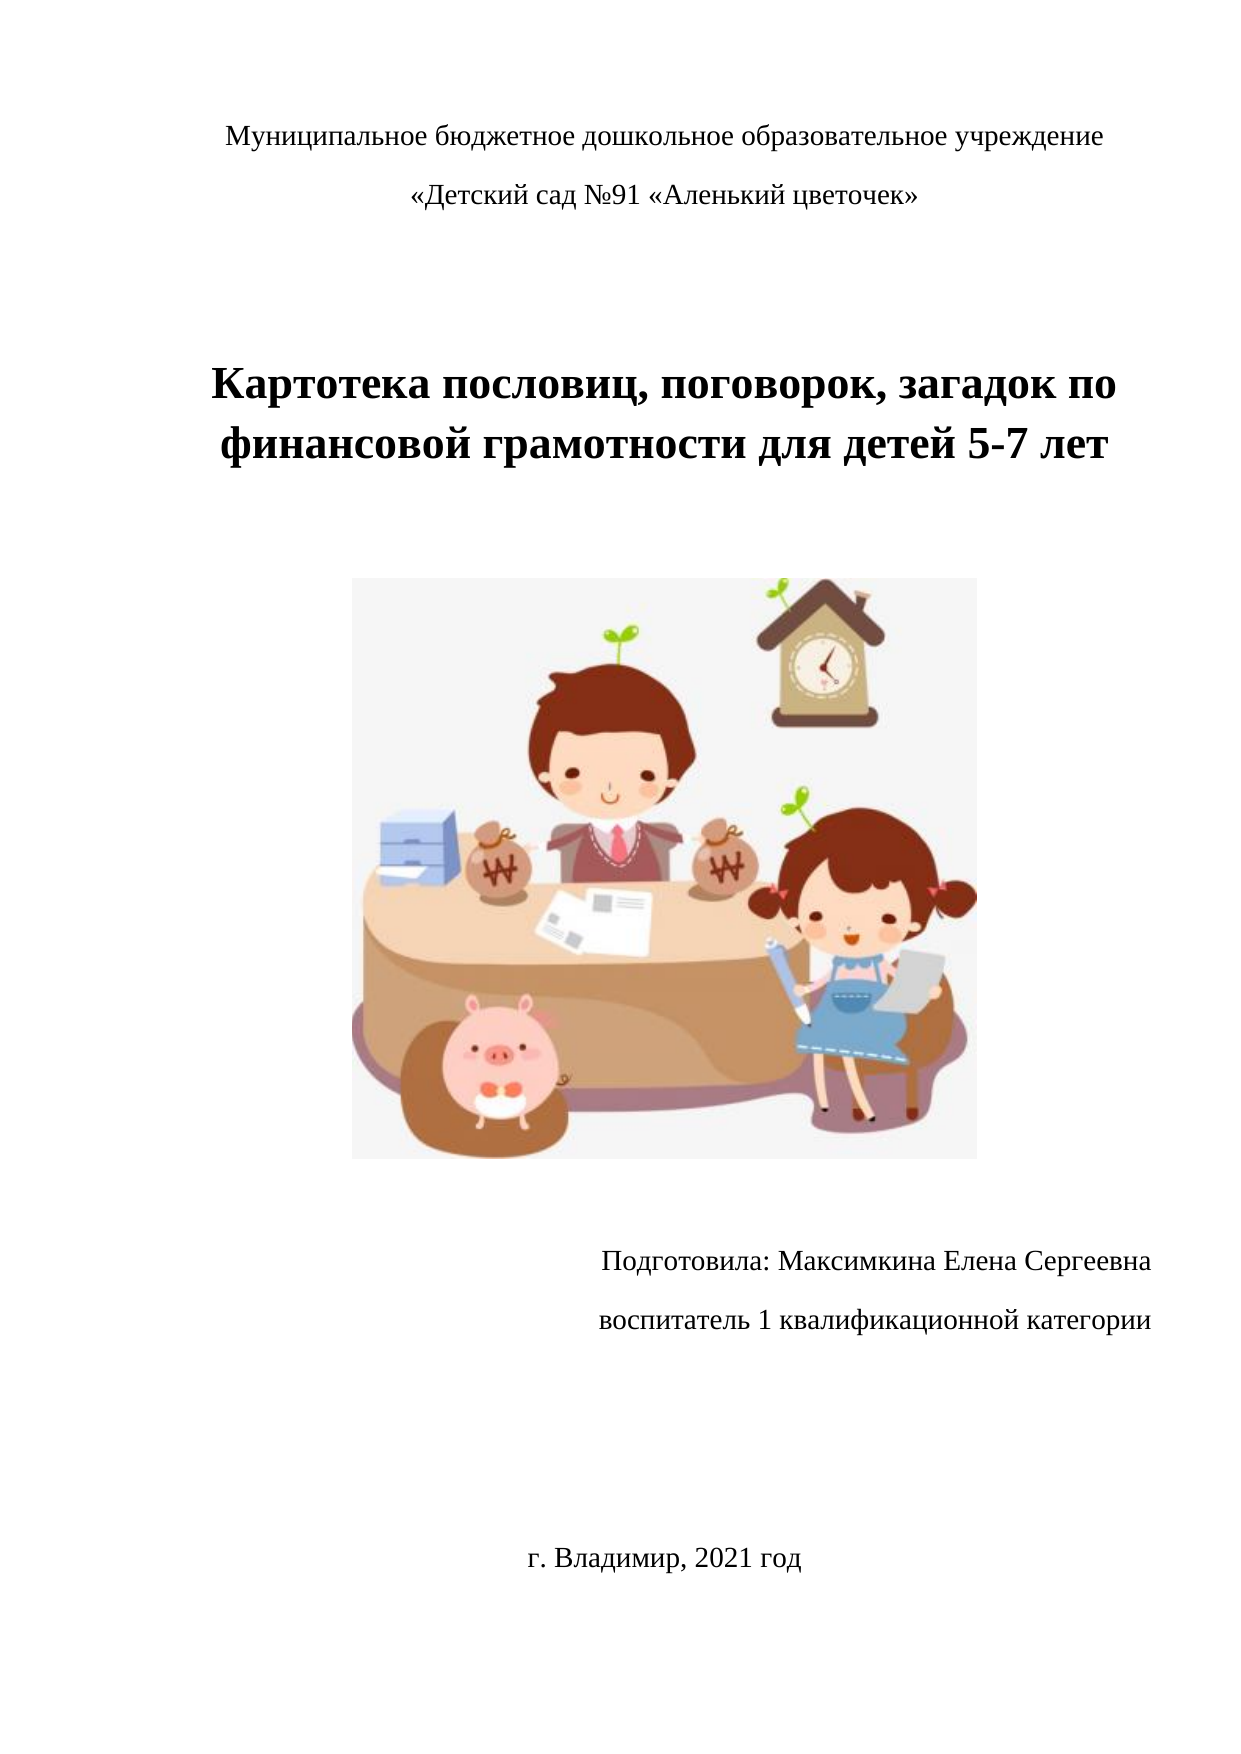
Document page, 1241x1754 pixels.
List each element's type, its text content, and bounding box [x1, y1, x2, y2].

picture [352, 578, 977, 1159]
text воспитатель 1 квалификационной категории [177, 1302, 1152, 1336]
text «Детский сад №91 «Аленький цветочек» [177, 177, 1152, 211]
text Подготовила: Максимкина Елена Сергеевна [177, 1243, 1152, 1276]
text Картотека пословиц, поговорок, загадок по финансовой грамотности для детей 5-7 лет [177, 356, 1152, 469]
text Муниципальное бюджетное дошкольное образовательное учреждение [177, 118, 1152, 152]
text г. Владимир, 2021 год [177, 1540, 1152, 1573]
